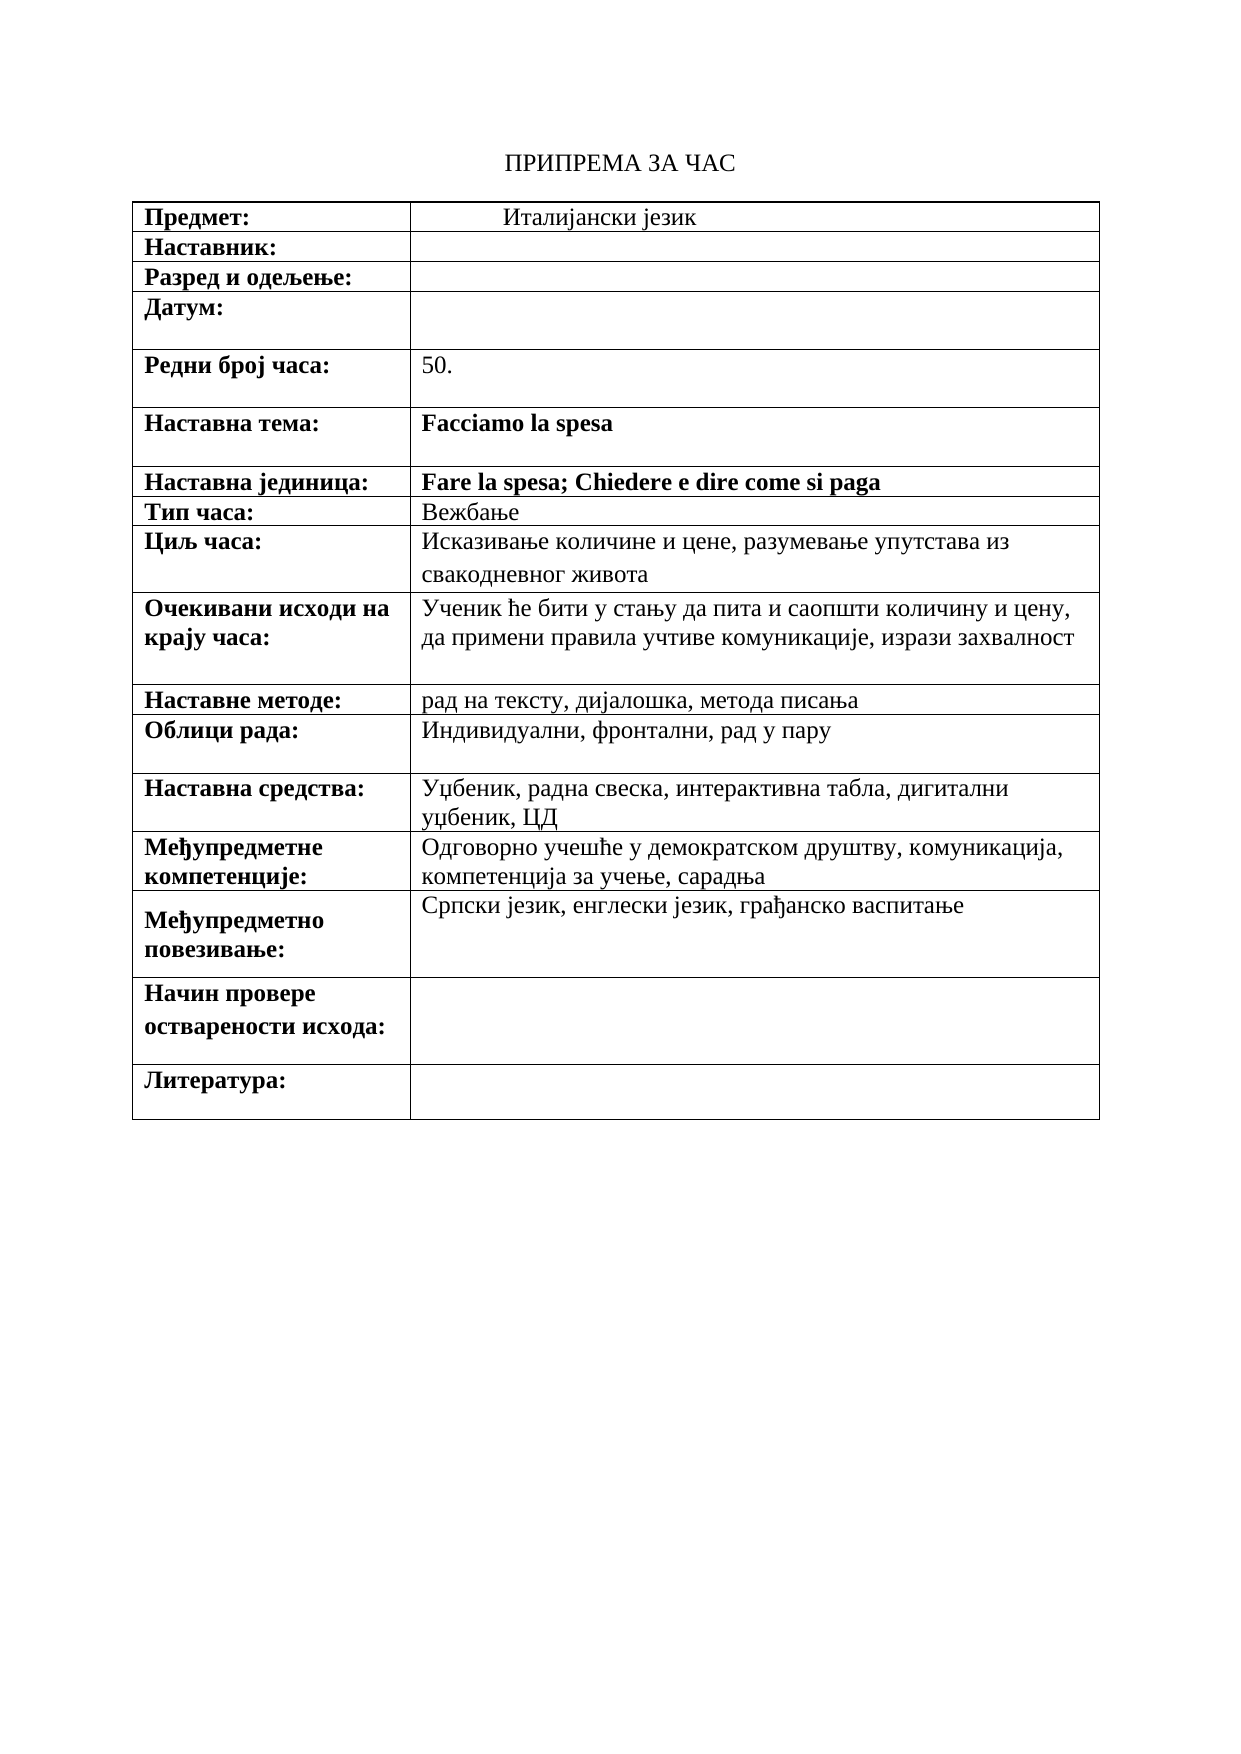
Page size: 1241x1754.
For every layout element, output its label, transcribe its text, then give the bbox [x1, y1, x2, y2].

table_cell Међупредметне компетенције: [133, 832, 410, 889]
table_cell Тип часа: [133, 497, 410, 525]
table_header Италијански језик [411, 203, 1099, 231]
table_cell Наставне методе: [133, 685, 410, 714]
table_cell Facciamo la spesa [411, 408, 1099, 466]
table_cell [411, 292, 1099, 349]
table_cell Начин провере остварености исхода: [133, 978, 410, 1064]
table_cell Наставна тема: [133, 408, 410, 466]
table_cell Fare la spesa; Chiedere e dire come si paga [411, 467, 1099, 496]
table_cell Облици рада: [133, 715, 410, 772]
table_cell Разред и одељење: [133, 262, 410, 291]
table_cell Вежбање [411, 497, 1099, 525]
table_cell Наставна средства: [133, 774, 410, 831]
table_cell Циљ часа: [133, 526, 410, 592]
table_cell Међупредметно повезивање: [133, 891, 410, 977]
table_cell Одговорно учешће у демократском друштву, комуникација, компетенција за учење, сарадња [411, 832, 1099, 889]
table_cell Наставник: [133, 232, 410, 261]
table_cell [411, 978, 1099, 1064]
table_cell Очекивани исходи на крају часа: [133, 593, 410, 684]
table_cell [411, 262, 1099, 291]
table_cell [411, 232, 1099, 261]
table_cell Наставна јединица: [133, 467, 410, 496]
table_cell Редни број часа: [133, 350, 410, 407]
table_cell рад на тексту, дијалошка, метода писања [411, 685, 1099, 714]
text ПРИПРЕМА ЗА ЧАС [148, 148, 1093, 176]
table_cell Датум: [133, 292, 410, 349]
table_cell Исказивање количине и цене, разумевање упутстава из свакодневног живота [411, 526, 1099, 592]
table_cell Српски језик, енглески језик, грађанско васпитање [411, 891, 1099, 977]
table_cell Ученик ће бити у стању да пита и саопшти количину и цену, да примени правила учтиве комуникације, изрази захвалност [411, 593, 1099, 684]
table_cell 50. [411, 350, 1099, 407]
table_cell Уџбеник, радна свеска, интерактивна табла, дигитални уџбеник, ЦД [411, 774, 1099, 831]
table_header Предмет: [133, 203, 410, 231]
table_cell [411, 1065, 1099, 1119]
table_cell Индивидуални, фронтални, рад у пару [411, 715, 1099, 772]
table_cell Литература: [133, 1065, 410, 1119]
